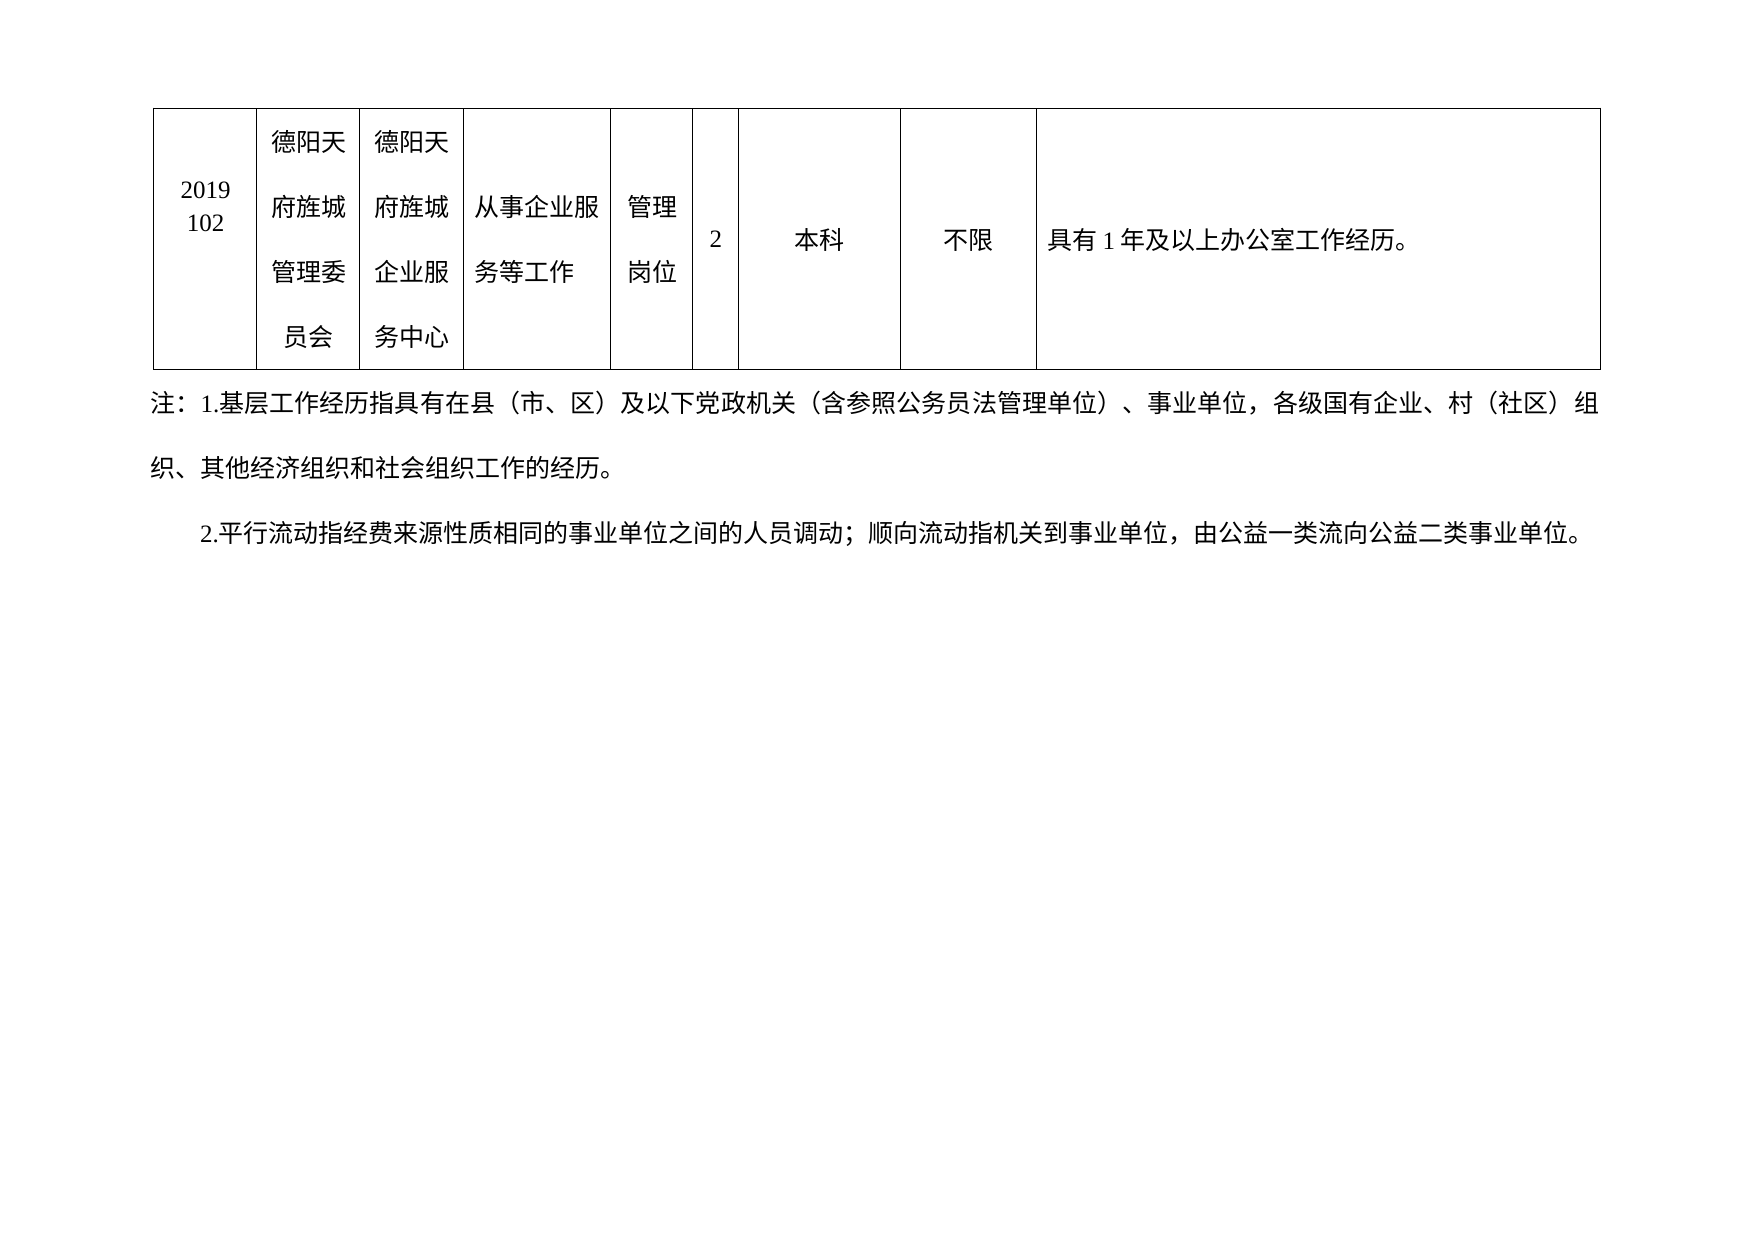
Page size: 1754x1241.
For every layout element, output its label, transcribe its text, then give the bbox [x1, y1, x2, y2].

table_cell 不限 [901, 109, 1036, 368]
table_cell 德阳天府旌城管理委员会 [257, 109, 359, 368]
table_cell 从事企业服务等工作 [464, 109, 610, 368]
table_cell 具有1年及以上办公室工作经历。 [1037, 109, 1600, 368]
table_cell 德阳天府旌城企业服务中心 [360, 109, 463, 368]
text 2.平行流动指经费来源性质相同的事业单位之间的人员调动；顺向流动指机关到事业单位，由公益一类流向公益二类事业单位。 [150, 499, 1604, 564]
table_cell 2019 102 [154, 109, 256, 368]
table_cell 本科 [739, 109, 900, 368]
text 注：1.基层工作经历指具有在县（市、区）及以下党政机关（含参照公务员法管理单位）、事业单位，各级国有企业、村（社区）组织、其他经济组织和社会组织工作的经历。 [150, 369, 1604, 499]
table_cell 管理 岗位 [611, 109, 692, 368]
table_cell 2 [693, 109, 738, 368]
